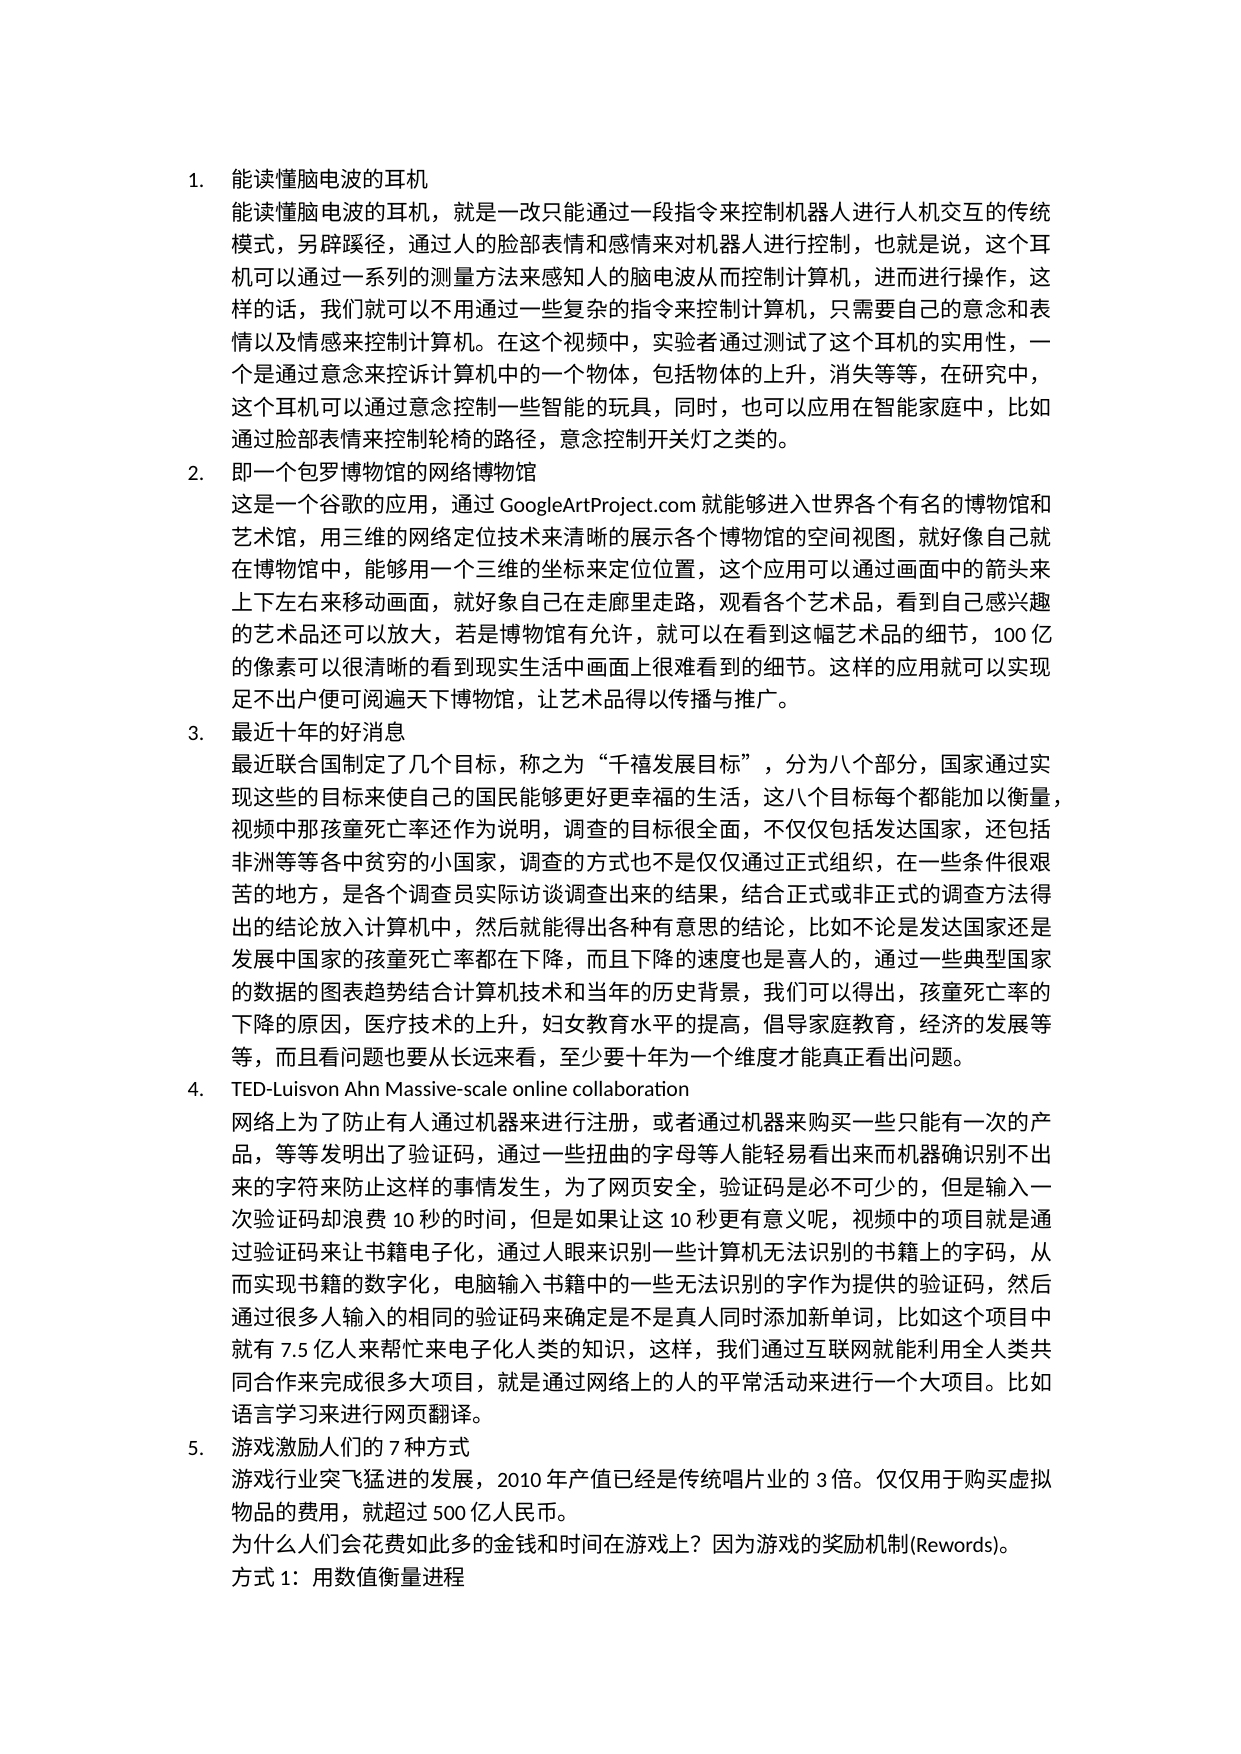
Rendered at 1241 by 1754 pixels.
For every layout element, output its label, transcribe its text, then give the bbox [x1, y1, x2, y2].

list 为什么人们会花费如此多的金钱和时间在游戏上？因为游戏的奖励机制(Rewords)。 [231, 1527, 1053, 1559]
list 游戏行业突飞猛进的发展，2010年产值已经是传统唱片业的3倍。仅仅用于购买虚拟物品的费用，就超过500亿人民币。 [231, 1462, 1053, 1527]
list 游戏激励人们的7种方式 [187, 1429, 1053, 1462]
list 网络上为了防止有人通过机器来进行注册，或者通过机器来购买一些只能有一次的产品，等等发明出了验证码，通过一些扭曲的字母等人能轻易看出来而机器确识别不出来的字符来防止这样的事情发生，为了网页安全，验证码是必不可少的，但是输入一次验证码却浪费10秒的时间，但是如果让这10秒更有意义呢，视频中的项目就是通过验证码来让书籍电子化，通过人眼来识别一些计算机无法识别的书籍上的字码，从而实现书籍的数字化，电脑输入书籍中的一些无法识别的字作为提供的验证码，然后通过很多人输入的相同的验证码来确定是不是真人同时添加新单词，比如这个项目中就有7.5亿人来帮忙来电子化人类的知识，这样，我们通过互联网就能利用全人类共同合作来完成很多大项目，就是通过网络上的人的平常活动来进行一个大项目。比如语言学习来进行网页翻译。 [231, 1104, 1053, 1429]
list 能读懂脑电波的耳机，就是一改只能通过一段指令来控制机器人进行人机交互的传统模式，另辟蹊径，通过人的脸部表情和感情来对机器人进行控制，也就是说，这个耳机可以通过一系列的测量方法来感知人的脑电波从而控制计算机，进而进行操作，这样的话，我们就可以不用通过一些复杂的指令来控制计算机，只需要自己的意念和表情以及情感来控制计算机。在这个视频中，实验者通过测试了这个耳机的实用性，一个是通过意念来控诉计算机中的一个物体，包括物体的上升，消失等等，在研究中，这个耳机可以通过意念控制一些智能的玩具，同时，也可以应用在智能家庭中，比如通过脸部表情来控制轮椅的路径，意念控制开关灯之类的。 [231, 194, 1053, 454]
list 最近十年的好消息 [187, 714, 1053, 747]
list 即一个包罗博物馆的网络博物馆 [187, 454, 1053, 487]
list 方式1：用数值衡量进程 [231, 1559, 1053, 1592]
list 最近联合国制定了几个目标，称之为“千禧发展目标”，分为八个部分，国家通过实现这些的目标来使自己的国民能够更好更幸福的生活，这八个目标每个都能加以衡量，视频中那孩童死亡率还作为说明，调查的目标很全面，不仅仅包括发达国家，还包括非洲等等各中贫穷的小国家，调查的方式也不是仅仅通过正式组织，在一些条件很艰苦的地方，是各个调查员实际访谈调查出来的结果，结合正式或非正式的调查方法得出的结论放入计算机中，然后就能得出各种有意思的结论，比如不论是发达国家还是发展中国家的孩童死亡率都在下降，而且下降的速度也是喜人的，通过一些典型国家的数据的图表趋势结合计算机技术和当年的历史背景，我们可以得出，孩童死亡率的下降的原因，医疗技术的上升，妇女教育水平的提高，倡导家庭教育，经济的发展等等，而且看问题也要从长远来看，至少要十年为一个维度才能真正看出问题。 [231, 747, 1053, 1072]
list 能读懂脑电波的耳机 [187, 162, 1053, 194]
list TED-Luisvon Ahn Massive-scale online collaboration [187, 1072, 1053, 1104]
list 这是一个谷歌的应用，通过GoogleArtProject.com就能够进入世界各个有名的博物馆和艺术馆，用三维的网络定位技术来清晰的展示各个博物馆的空间视图，就好像自己就在博物馆中，能够用一个三维的坐标来定位位置，这个应用可以通过画面中的箭头来上下左右来移动画面，就好象自己在走廊里走路，观看各个艺术品，看到自己感兴趣的艺术品还可以放大，若是博物馆有允许，就可以在看到这幅艺术品的细节，100亿的像素可以很清晰的看到现实生活中画面上很难看到的细节。这样的应用就可以实现足不出户便可阅遍天下博物馆，让艺术品得以传播与推广。 [231, 487, 1053, 714]
